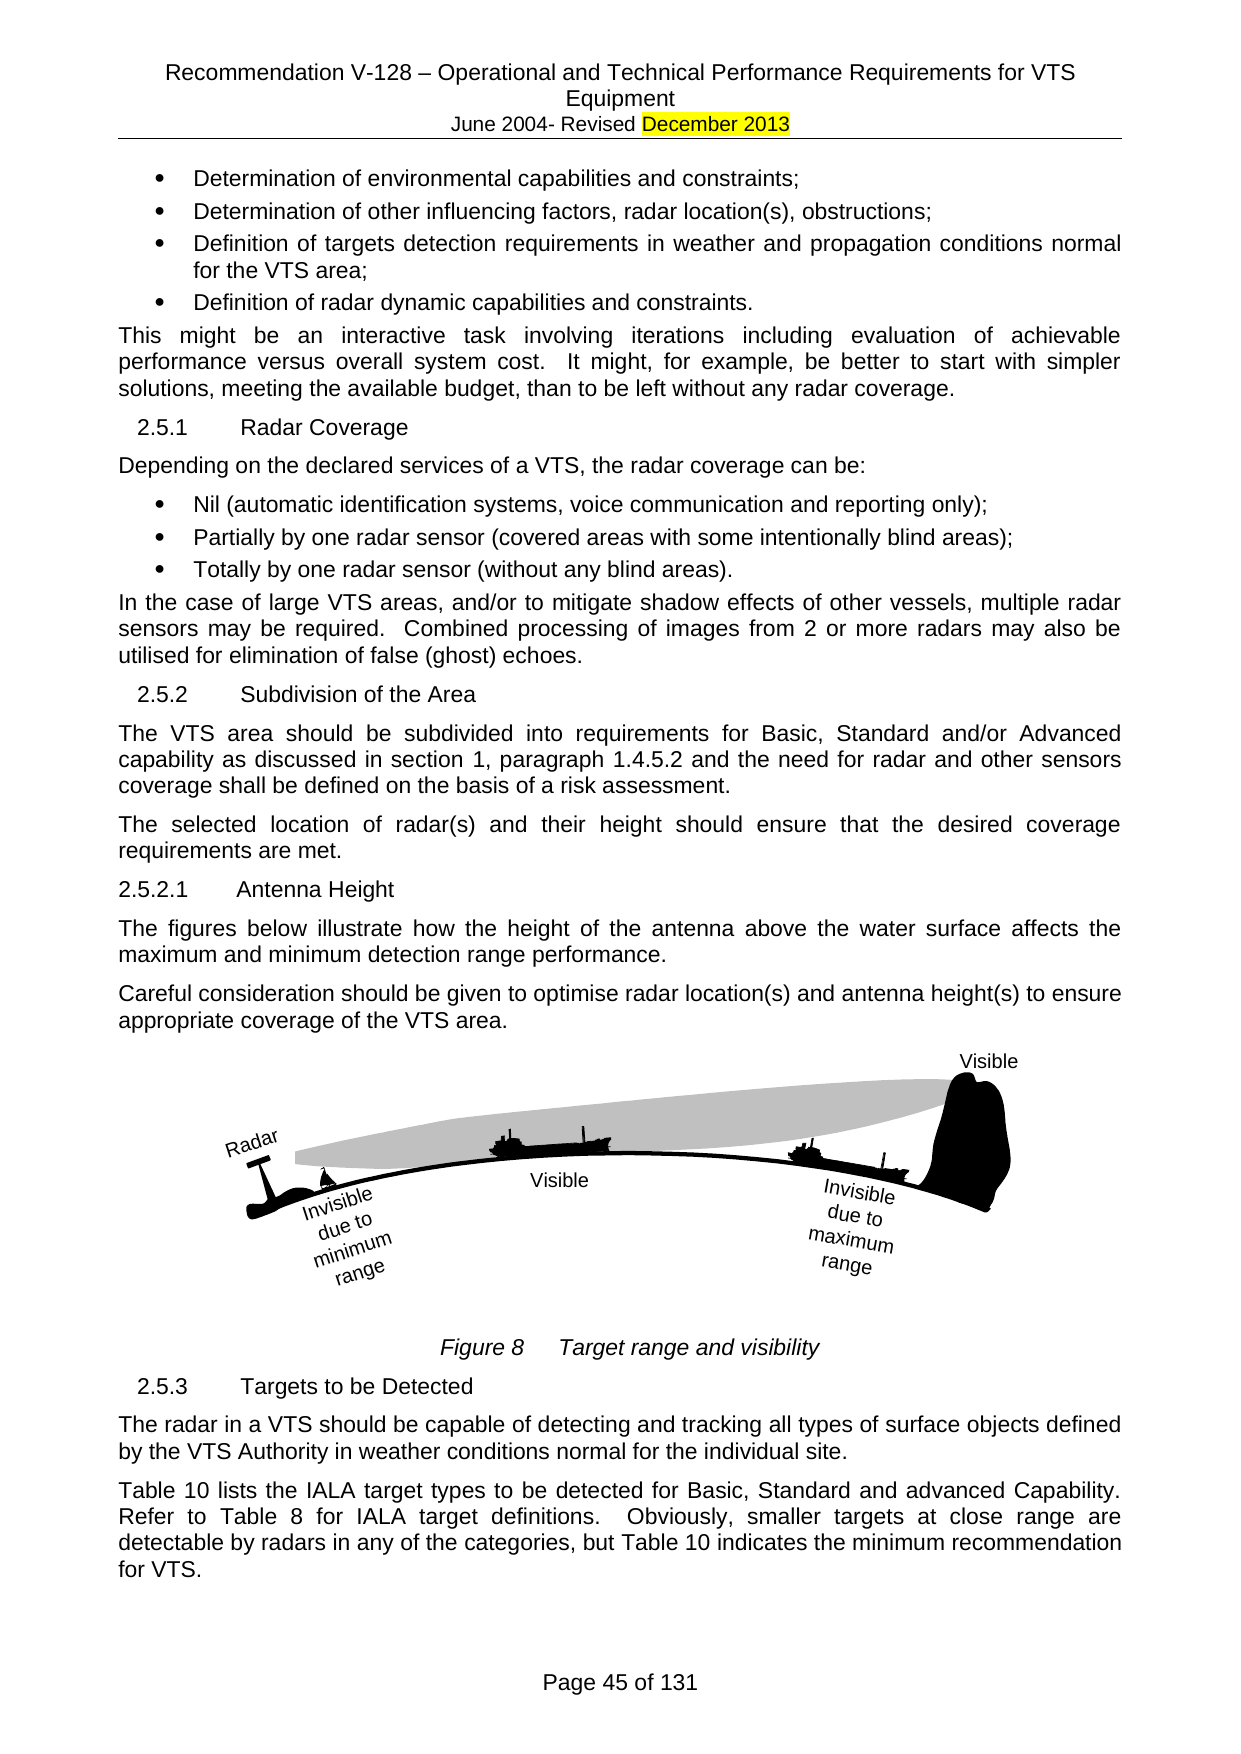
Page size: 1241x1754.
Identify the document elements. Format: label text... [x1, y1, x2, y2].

text The radar in a VTS should be capable of detecting and tracking all types of surface objects defined by the VTS Authority in weather conditions normal for the individual site. [118, 1411, 1122, 1464]
text Definition of targets detection requirements in weather and propagation conditions normal for the VTS area; [156, 230, 1122, 283]
text Determination of environmental capabilities and constraints; [156, 165, 1122, 192]
text Target range and visibility [137, 1334, 1122, 1360]
subtitle Subdivision of the Area [137, 681, 1122, 707]
text This might be an interactive task involving iterations including evaluation of achievable performance versus overall system cost. It might, for example, be better to start with simpler solutions, meeting the available budget, than to be left without any radar coverage. [118, 322, 1122, 401]
text Determination of other influencing factors, radar location(s), obstructions; [156, 198, 1122, 224]
text The figures below illustrate how the height of the antenna above the water surface affects the maximum and minimum detection range performance. [118, 915, 1122, 968]
text Careful consideration should be given to optimise radar location(s) and antenna height(s) to ensure appropriate coverage of the VTS area. [118, 980, 1122, 1033]
text The selected location of radar(s) and their height should ensure that the desired coverage requirements are met. [118, 811, 1122, 864]
text Depending on the declared services of a VTS, the radar coverage can be: [118, 452, 1122, 479]
text The VTS area should be subdivided into requirements for Basic, Standard and/or Advanced capability as discussed in section 1, paragraph 1.4.5.2 and the need for radar and other sensors coverage shall be defined on the basis of a risk assessment. [118, 719, 1122, 798]
subtitle Targets to be Detected [137, 1373, 1122, 1399]
text In the case of large VTS areas, and/or to mitigate shadow effects of other vessels, multiple radar sensors may be required. Combined processing of images from 2 or more radars may also be utilised for elimination of false (ghost) echoes. [118, 589, 1122, 668]
text Totally by one radar sensor (without any blind areas). [156, 556, 1122, 583]
subtitle Radar Coverage [137, 413, 1122, 440]
text Nil (automatic identification systems, voice communication and reporting only); [156, 491, 1122, 518]
text Definition of radar dynamic capabilities and constraints. [156, 289, 1122, 316]
text Partially by one radar sensor (covered areas with some intentionally blind areas); [156, 524, 1122, 550]
subtitle Antenna Height [118, 876, 1122, 903]
text Table 10 lists the IALA target types to be detected for Basic, Standard and advanced Capability. Refer to table 8 for IALA target definitions. Obviously, smaller targets at close range are detectable by radars in any of the categories, but table 10 indicates the minimum recommendation for VTS. [118, 1477, 1122, 1582]
